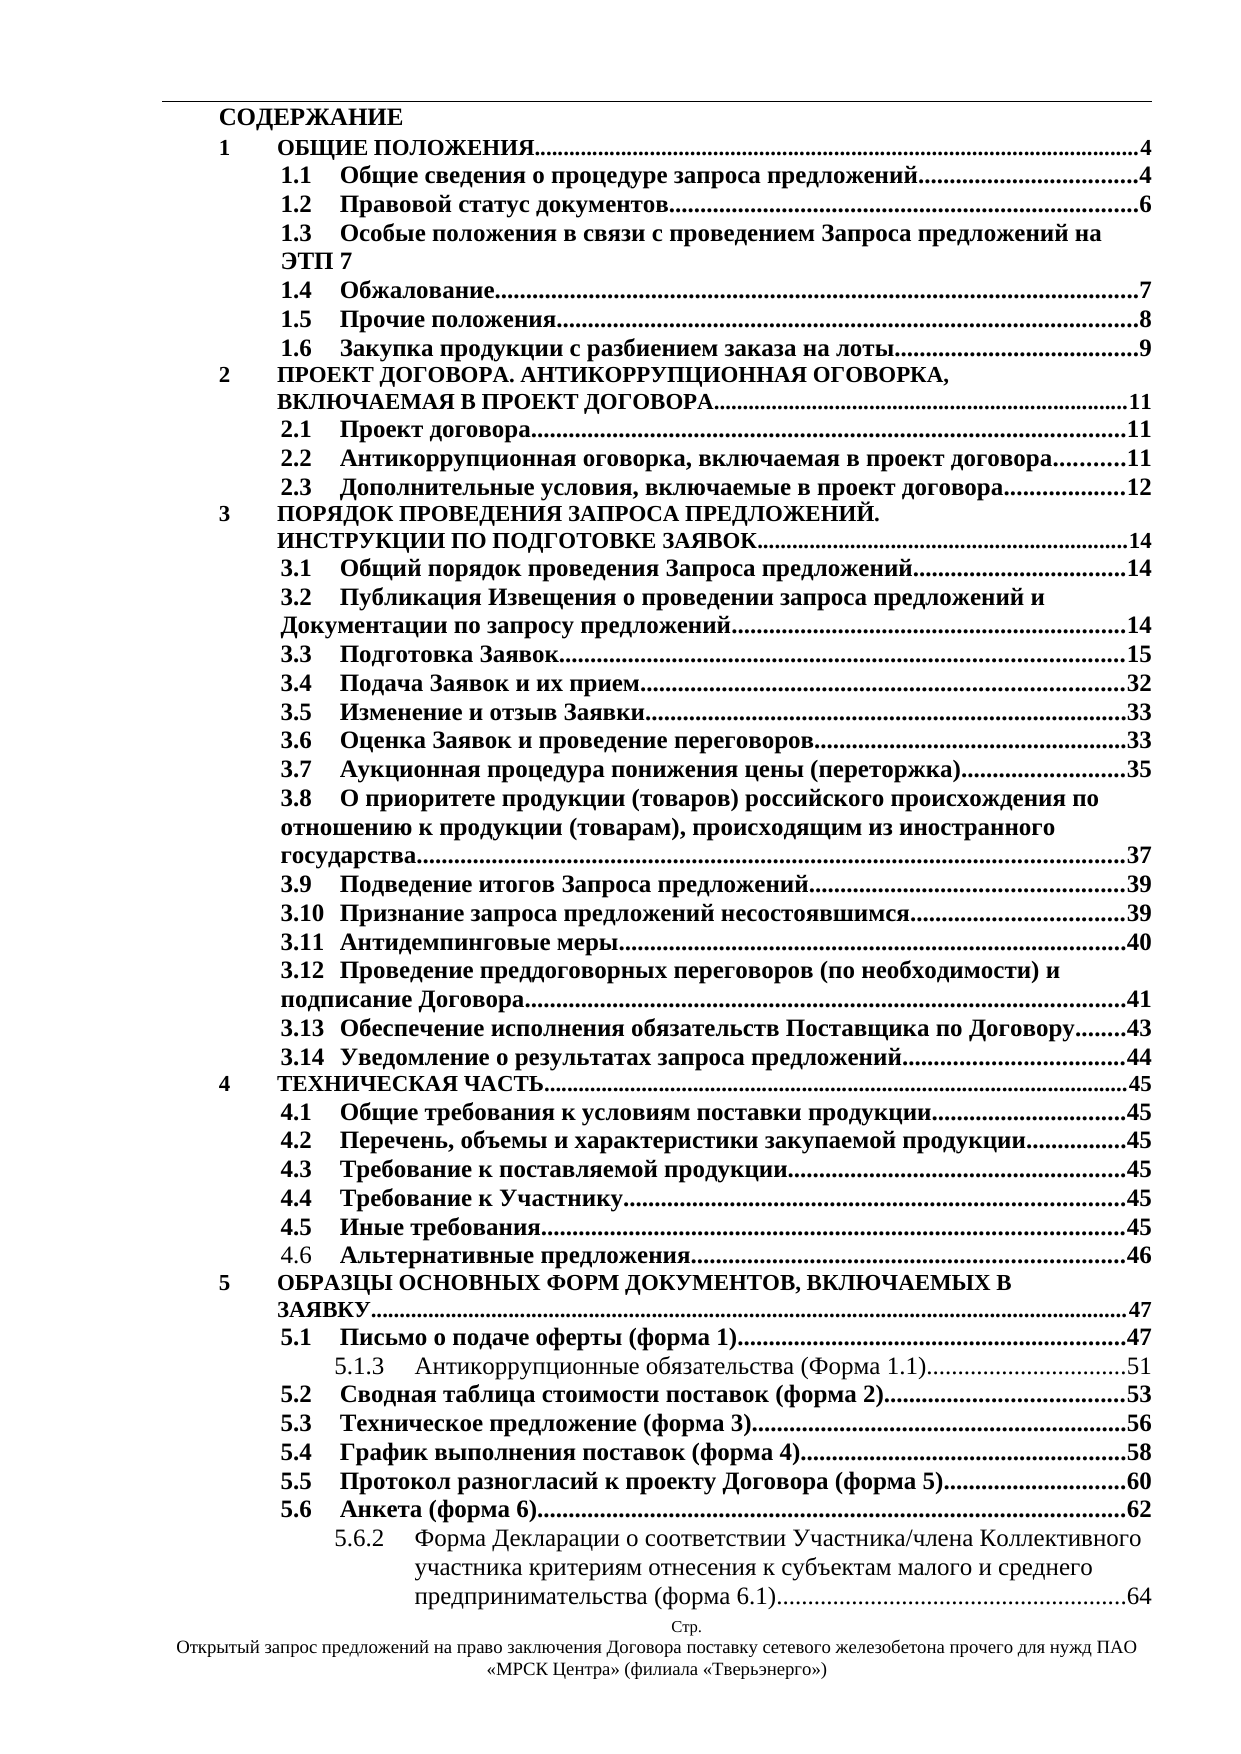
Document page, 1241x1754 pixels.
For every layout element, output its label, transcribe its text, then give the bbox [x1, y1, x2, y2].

text 3.14 Уведомление о результатах запроса предложений 44 [280, 1042, 1133, 1071]
text 2.2 Антикоррупционная оговорка, включаемая в проект договора 11 [280, 443, 1133, 472]
text 5.1.3 Антикоррупционные обязательства (Форма 1.1). 51 [334, 1351, 1144, 1379]
text 3.13 Обеспечение исполнения обязательств Поставщика по Договору 43 [280, 1013, 1133, 1042]
text 3.10 Признание запроса предложений несостоявшимся 39 [280, 898, 1133, 927]
text 5.5 Протокол разногласий к проекту Договора (форма 5) 60 [280, 1466, 1133, 1494]
text 3.8 О приоритете продукции (товаров) российского происхождения по отношению к продукции (товарам), происходящим из иностранного государства 37 [280, 783, 1133, 869]
text 1.6 Закупка продукции с разбиением заказа на лоты 9 [280, 333, 1133, 361]
text 3.12 Проведение преддоговорных переговоров (по необходимости) и подписание Договора 41 [280, 956, 1133, 1013]
text 3.7 Аукционная процедура понижения цены (переторжка) 35 [280, 754, 1133, 783]
text 1 Общие положения 4 [218, 134, 1033, 160]
text 1.4 Обжалование 7 [280, 275, 1133, 304]
text 1.2 Правовой статус документов 6 [280, 189, 1133, 218]
text 2.3 Дополнительные условия, включаемые в проект договора 12 [280, 472, 1133, 500]
text 4.5 Иные требования 45 [280, 1212, 1133, 1241]
text 5.1 Письмо о подаче оферты (форма 1) 47 [280, 1322, 1133, 1351]
text 4.3 Требование к поставляемой продукции 45 [280, 1154, 1133, 1183]
text 1.3 Особые положения в связи с проведением Запроса предложений на ЭТП 7 [280, 218, 1133, 275]
text 5.4 График выполнения поставок (форма 4) 58 [280, 1437, 1133, 1466]
text 3.6 Оценка Заявок и проведение переговоров 33 [280, 726, 1133, 754]
text 3.4 Подача Заявок и их прием 32 [280, 668, 1133, 697]
text 5 Образцы основных форм документов, включаемых в Заявку 47 [218, 1269, 1033, 1322]
text 5.6.2 Форма Декларации о соответствии Участника/члена Коллективного участника критериям отнесения к субъектам малого и среднего предпринимательства (форма 6.1) 64 [334, 1523, 1144, 1609]
text 1.1 Общие сведения о процедуре запроса предложений 4 [280, 160, 1133, 189]
text 4.6 Альтернативные предложения 46 [280, 1241, 1133, 1269]
text СОДЕРЖАНИЕ [218, 102, 938, 131]
text 4.1 Общие требования к условиям поставки продукции 45 [280, 1097, 1133, 1126]
text 4.2 Перечень, объемы и характеристики закупаемой продукции 45 [280, 1126, 1133, 1154]
text 5.6 Анкета (форма 6) 62 [280, 1494, 1133, 1523]
text 4.4 Требование к Участнику. 45 [280, 1183, 1133, 1212]
text 2.1 Проект договора 11 [280, 414, 1133, 443]
text 2 Проект Договора. Антикоррупционная оговорка, включаемая в проект договора 11 [218, 361, 1033, 414]
text 3.3 Подготовка Заявок 15 [280, 639, 1133, 668]
text 3.1 Общий порядок проведения Запроса предложений 14 [280, 553, 1133, 582]
text 3.11 Антидемпинговые меры 40 [280, 927, 1133, 956]
text 3.5 Изменение и отзыв Заявки 33 [280, 697, 1133, 726]
text 3 Порядок проведения Запроса предложений. Инструкции по подготовке Заявок 14 [218, 500, 1033, 553]
text 5.2 Сводная таблица стоимости поставок (форма 2) 53 [280, 1379, 1133, 1408]
text 3.9 Подведение итогов Запроса предложений 39 [280, 869, 1133, 898]
text 4 Техническая часть 45 [218, 1071, 1033, 1097]
text 1.5 Прочие положения 8 [280, 304, 1133, 333]
text 3.2 Публикация Извещения о проведении запроса предложений и Документации по запросу предложений 14 [280, 582, 1133, 639]
text 5.3 Техническое предложение (форма 3) 56 [280, 1408, 1133, 1437]
